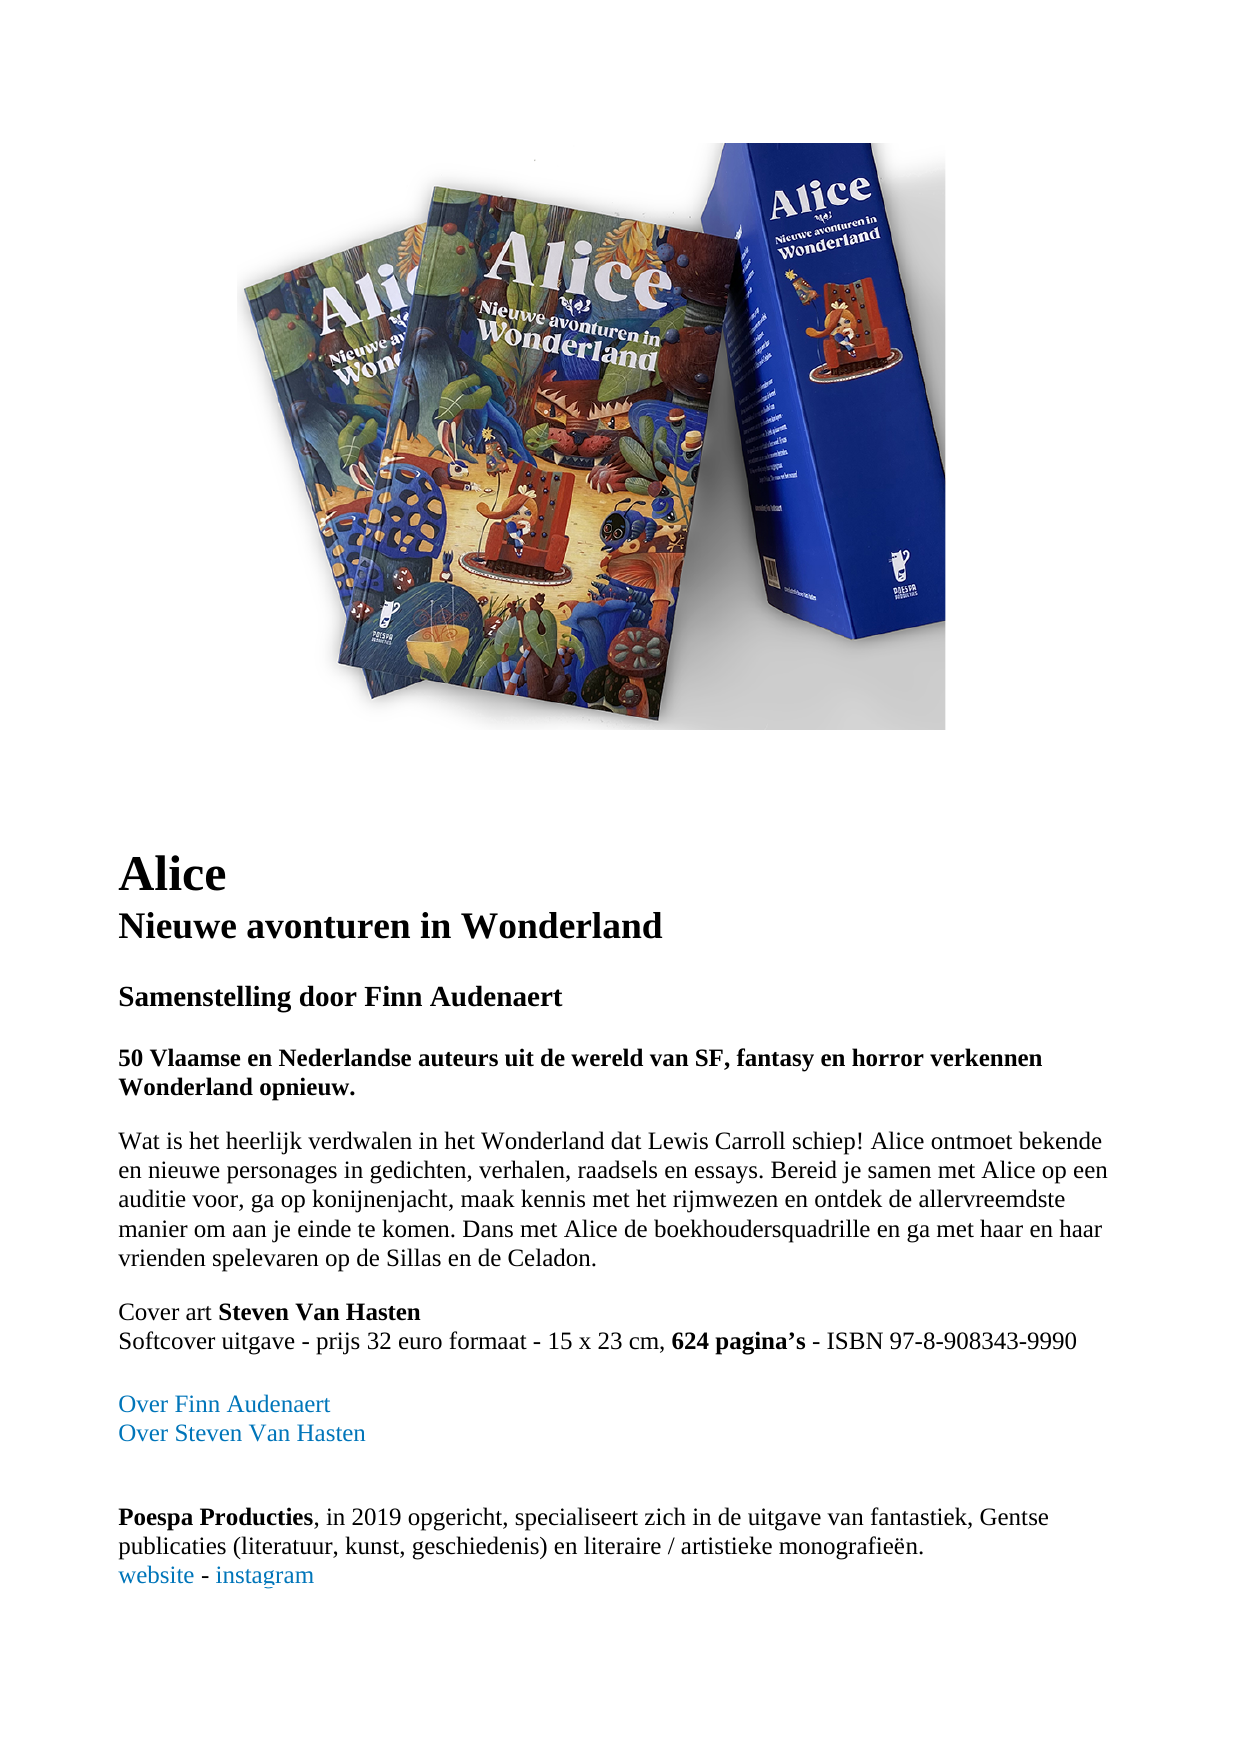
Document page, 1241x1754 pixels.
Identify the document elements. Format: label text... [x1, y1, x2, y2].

text 50 Vlaamse en Nederlandse auteurs uit de wereld van SF, fantasy en horror verkennen Wonderland opnieuw. [118, 1042, 1122, 1101]
picture [237, 143, 946, 730]
text Cover art Steven Van Hasten Softcover uitgave - prijs 32 euro formaat - 15 x 23 cm, 624 pagina’s - ISBN 97-8-908343-9990 Over Finn Audenaert Over Steven Van Hasten [118, 1297, 1122, 1447]
text Alice Nieuwe avonturen in Wonderland [118, 843, 1122, 947]
text Poespa Producties, in 2019 opgericht, specialiseert zich in de uitgave van fantastiek, Gentse publicaties (literatuur, kunst, geschiedenis) en literaire / artistieke monografieën. website - instagram [118, 1501, 1122, 1589]
text Wat is het heerlijk verdwalen in het Wonderland dat Lewis Carroll schiep! Alice ontmoet bekende en nieuwe personages in gedichten, verhalen, raadsels en essays. Bereid je samen met Alice op een auditie voor, ga op konijnenjacht, maak kennis met het rijmwezen en ontdek de allervreemdste manier om aan je einde te komen. Dans met Alice de boekhoudersquadrille en ga met haar en haar vrienden spelevaren op de Sillas en de Celadon. [118, 1126, 1122, 1272]
text Samenstelling door Finn Audenaert [118, 978, 1122, 1013]
